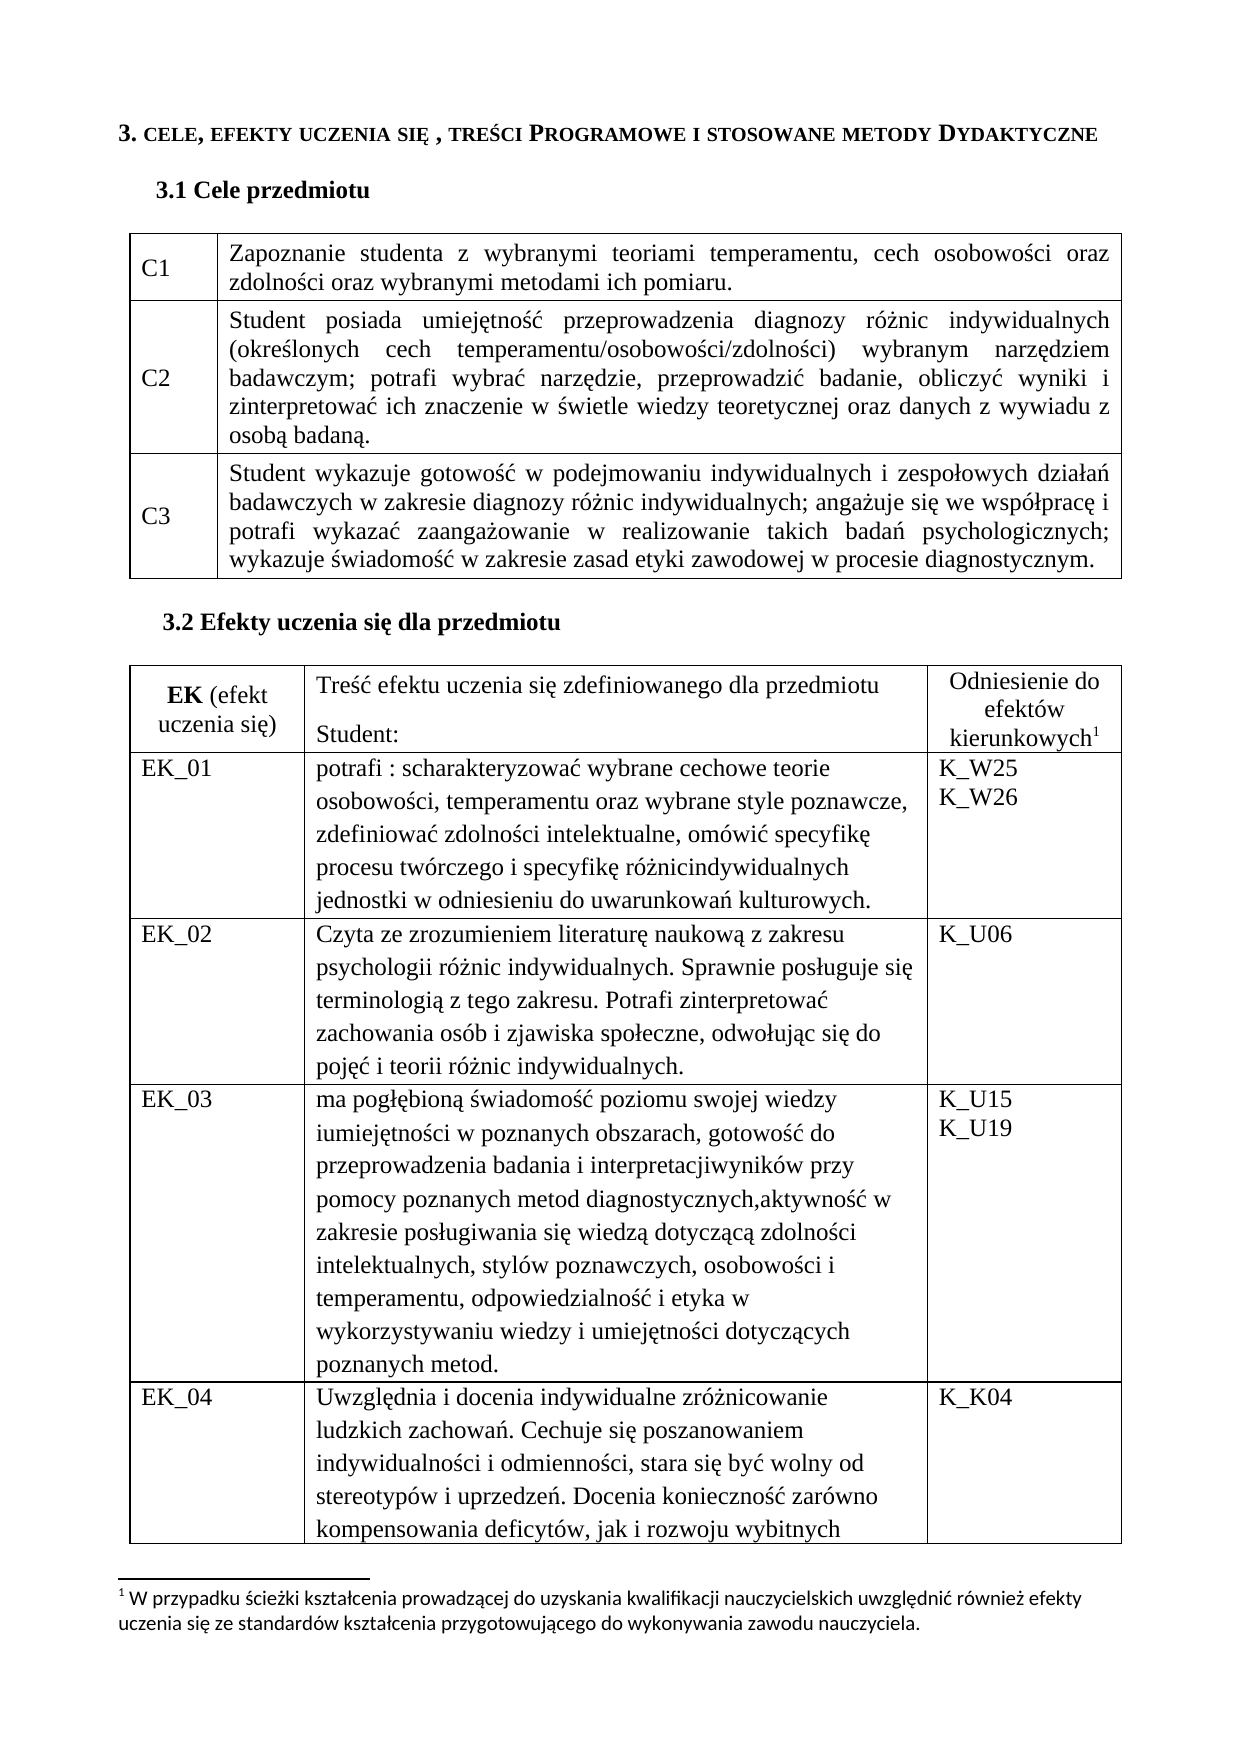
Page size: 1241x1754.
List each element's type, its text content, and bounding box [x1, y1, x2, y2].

table_cell C2 [131, 301, 217, 453]
table_cell K_U06 [928, 919, 1121, 1083]
table_cell EK_01 [131, 753, 304, 918]
table_cell Student wykazuje gotowość w podejmowaniu indywidualnych i zespołowych działań badawczych w zakresie diagnozy różnic indywidualnych; angażuje się we współpracę i potrafi wykazać zaangażowanie w realizowanie takich badań psychologicznych; wykazuje świadomość w zakresie zasad etyki zawodowej w procesie diagnostycznym. [218, 454, 1121, 577]
table_cell K_W25 K_W26 [928, 753, 1121, 918]
table_cell K_K04 [928, 1383, 1121, 1543]
table_header EK (efekt uczenia się) [131, 666, 304, 752]
table_cell K_U15 K_U19 [928, 1085, 1121, 1381]
text 3. cele, efekty uczenia się , treści Programowe i stosowane metody Dydaktyczne [118, 118, 1122, 147]
table_cell EK_02 [131, 919, 304, 1083]
table_header Treść efektu uczenia się zdefiniowanego dla przedmiotu Student: [305, 666, 927, 752]
table_cell C3 [131, 454, 217, 577]
table_cell EK_03 [131, 1085, 304, 1381]
table_cell Czyta ze zrozumieniem literaturę naukową z zakresu psychologii różnic indywidualnych. Sprawnie posługuje się terminologią z tego zakresu. Potrafi zinterpretować zachowania osób i zjawiska społeczne, odwołując się do pojęć i teorii różnic indywidualnych. [305, 919, 927, 1083]
table_cell ma pogłębioną świadomość poziomu swojej wiedzy iumiejętności w poznanych obszarach, gotowość do przeprowadzenia badania i interpretacjiwyników przy pomocy poznanych metod diagnostycznych,aktywność w zakresie posługiwania się wiedzą dotyczącą zdolności intelektualnych, stylów poznawczych, osobowości i temperamentu, odpowiedzialność i etyka w wykorzystywaniu wiedzy i umiejętności dotyczących poznanych metod. [305, 1085, 927, 1381]
text 3.1 Cele przedmiotu [156, 176, 1122, 204]
table_header Zapoznanie studenta z wybranymi teoriami temperamentu, cech osobowości oraz zdolności oraz wybranymi metodami ich pomiaru. [218, 234, 1121, 300]
table_cell EK_04 [131, 1383, 304, 1543]
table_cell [305, 1383, 927, 1543]
table_cell potrafi : scharakteryzować wybrane cechowe teorie osobowości, temperamentu oraz wybrane style poznawcze, zdefiniować zdolności intelektualne, omówić specyfikę procesu twórczego i specyfikę różnicindywidualnych jednostki w odniesieniu do uwarunkowań kulturowych. [305, 753, 927, 918]
table_cell Student posiada umiejętność przeprowadzenia diagnozy różnic indywidualnych (określonych cech temperamentu/osobowości/zdolności) wybranym narzędziem badawczym; potrafi wybrać narzędzie, przeprowadzić badanie, obliczyć wyniki i zinterpretować ich znaczenie w świetle wiedzy teoretycznej oraz danych z wywiadu z osobą badaną. [218, 301, 1121, 453]
table_header C1 [131, 234, 217, 300]
text 3.2 Efekty uczenia się dla przedmiotu [162, 607, 1122, 636]
table_header Odniesienie do efektów kierunkowych [928, 666, 1121, 752]
